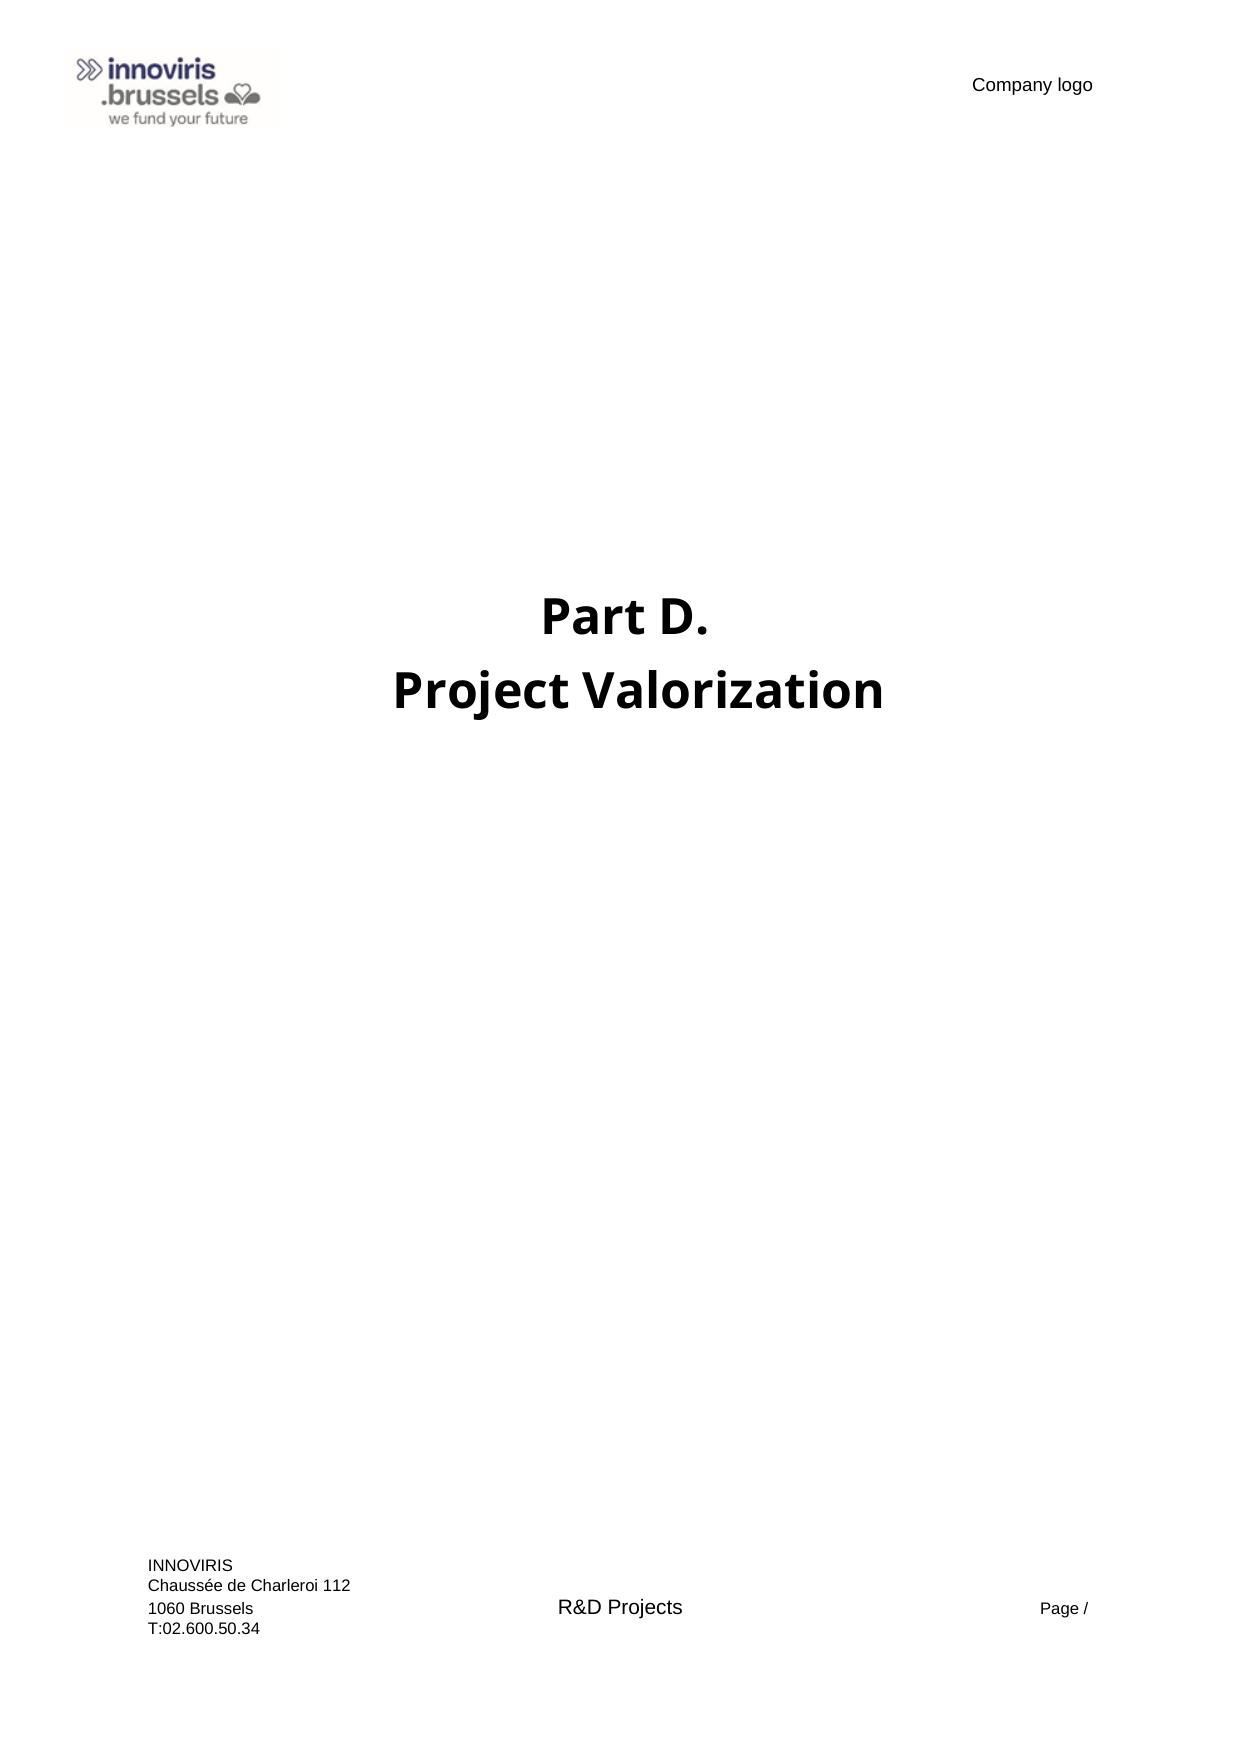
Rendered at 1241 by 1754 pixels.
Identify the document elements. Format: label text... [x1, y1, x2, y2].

picture [65, 47, 282, 147]
subtitle Project Valorization [185, 581, 1092, 723]
